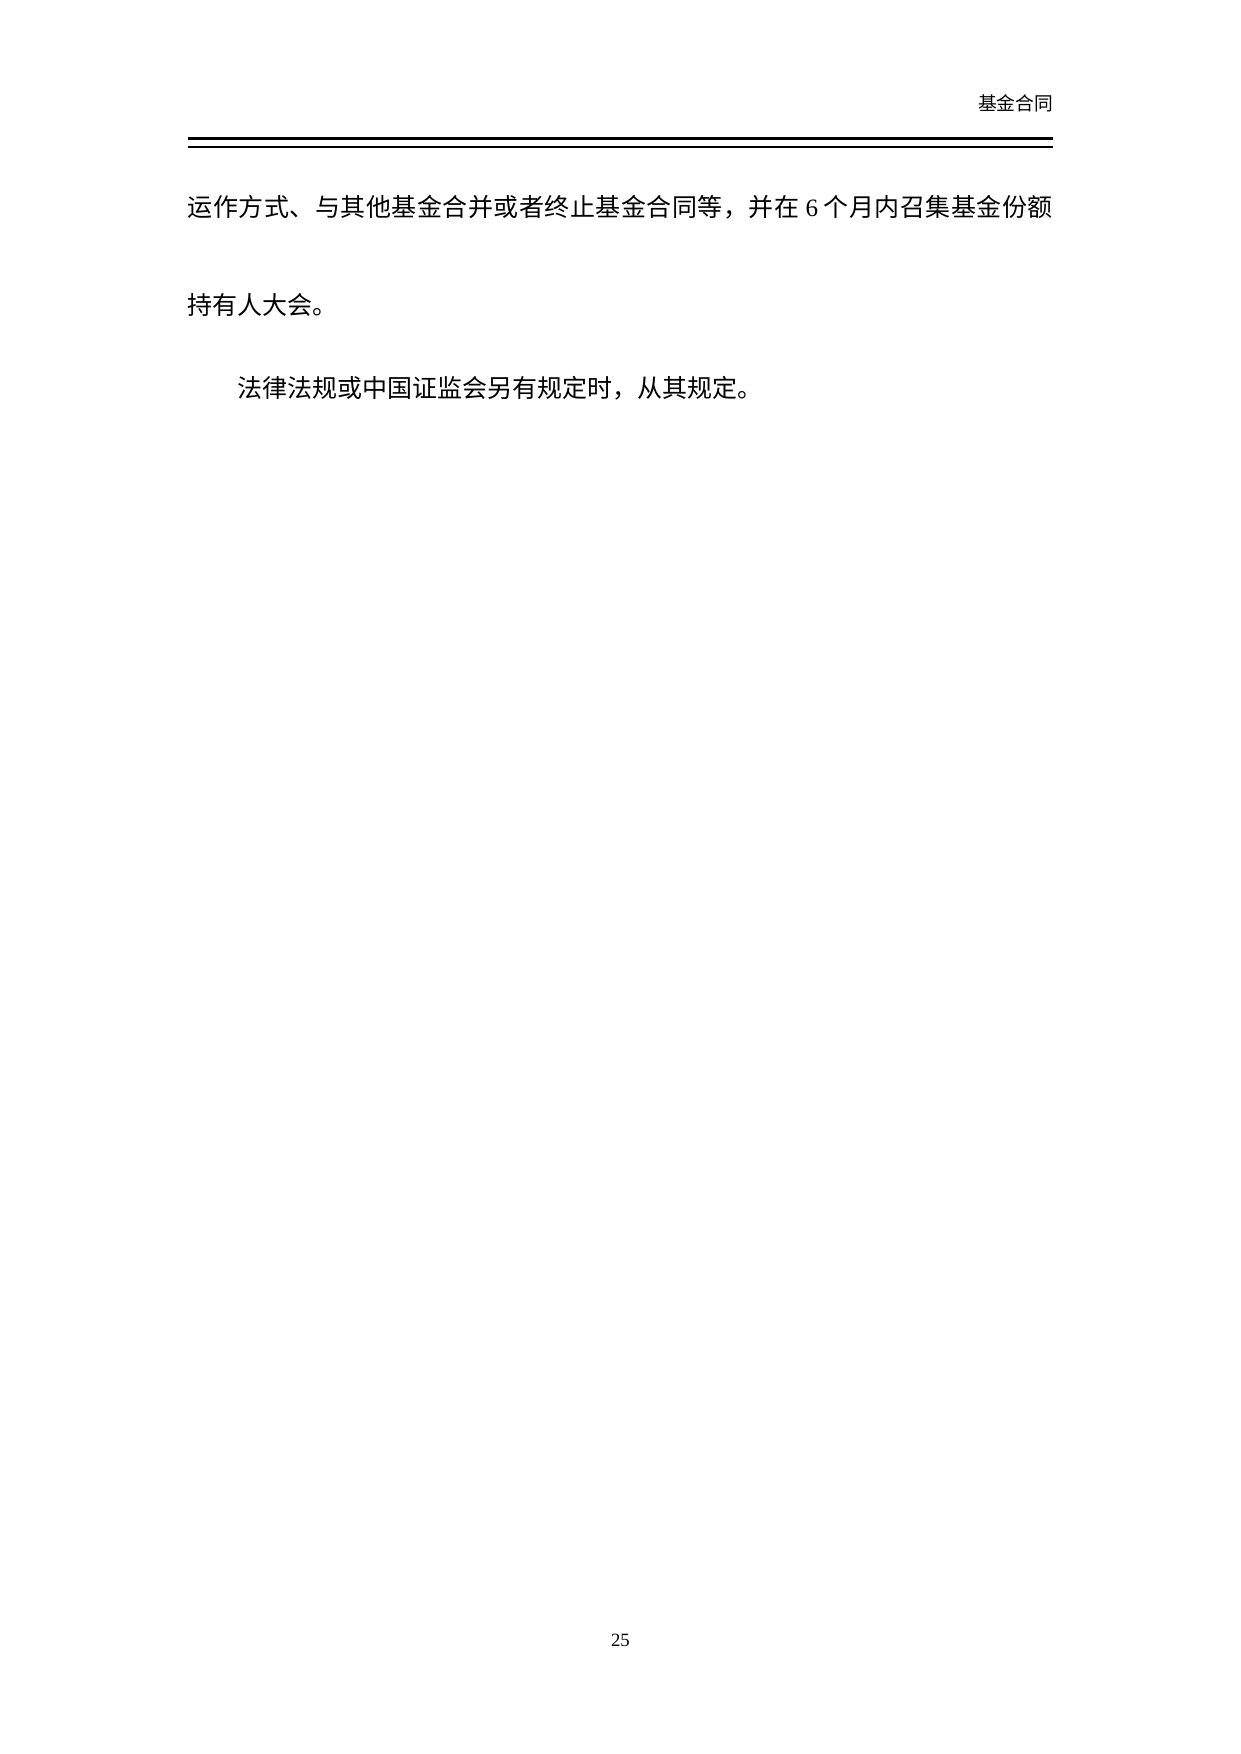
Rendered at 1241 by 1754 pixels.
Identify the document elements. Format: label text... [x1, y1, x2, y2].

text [187, 173, 1053, 336]
text 法律法规或中国证监会另有规定时，从其规定。 [187, 354, 1053, 419]
